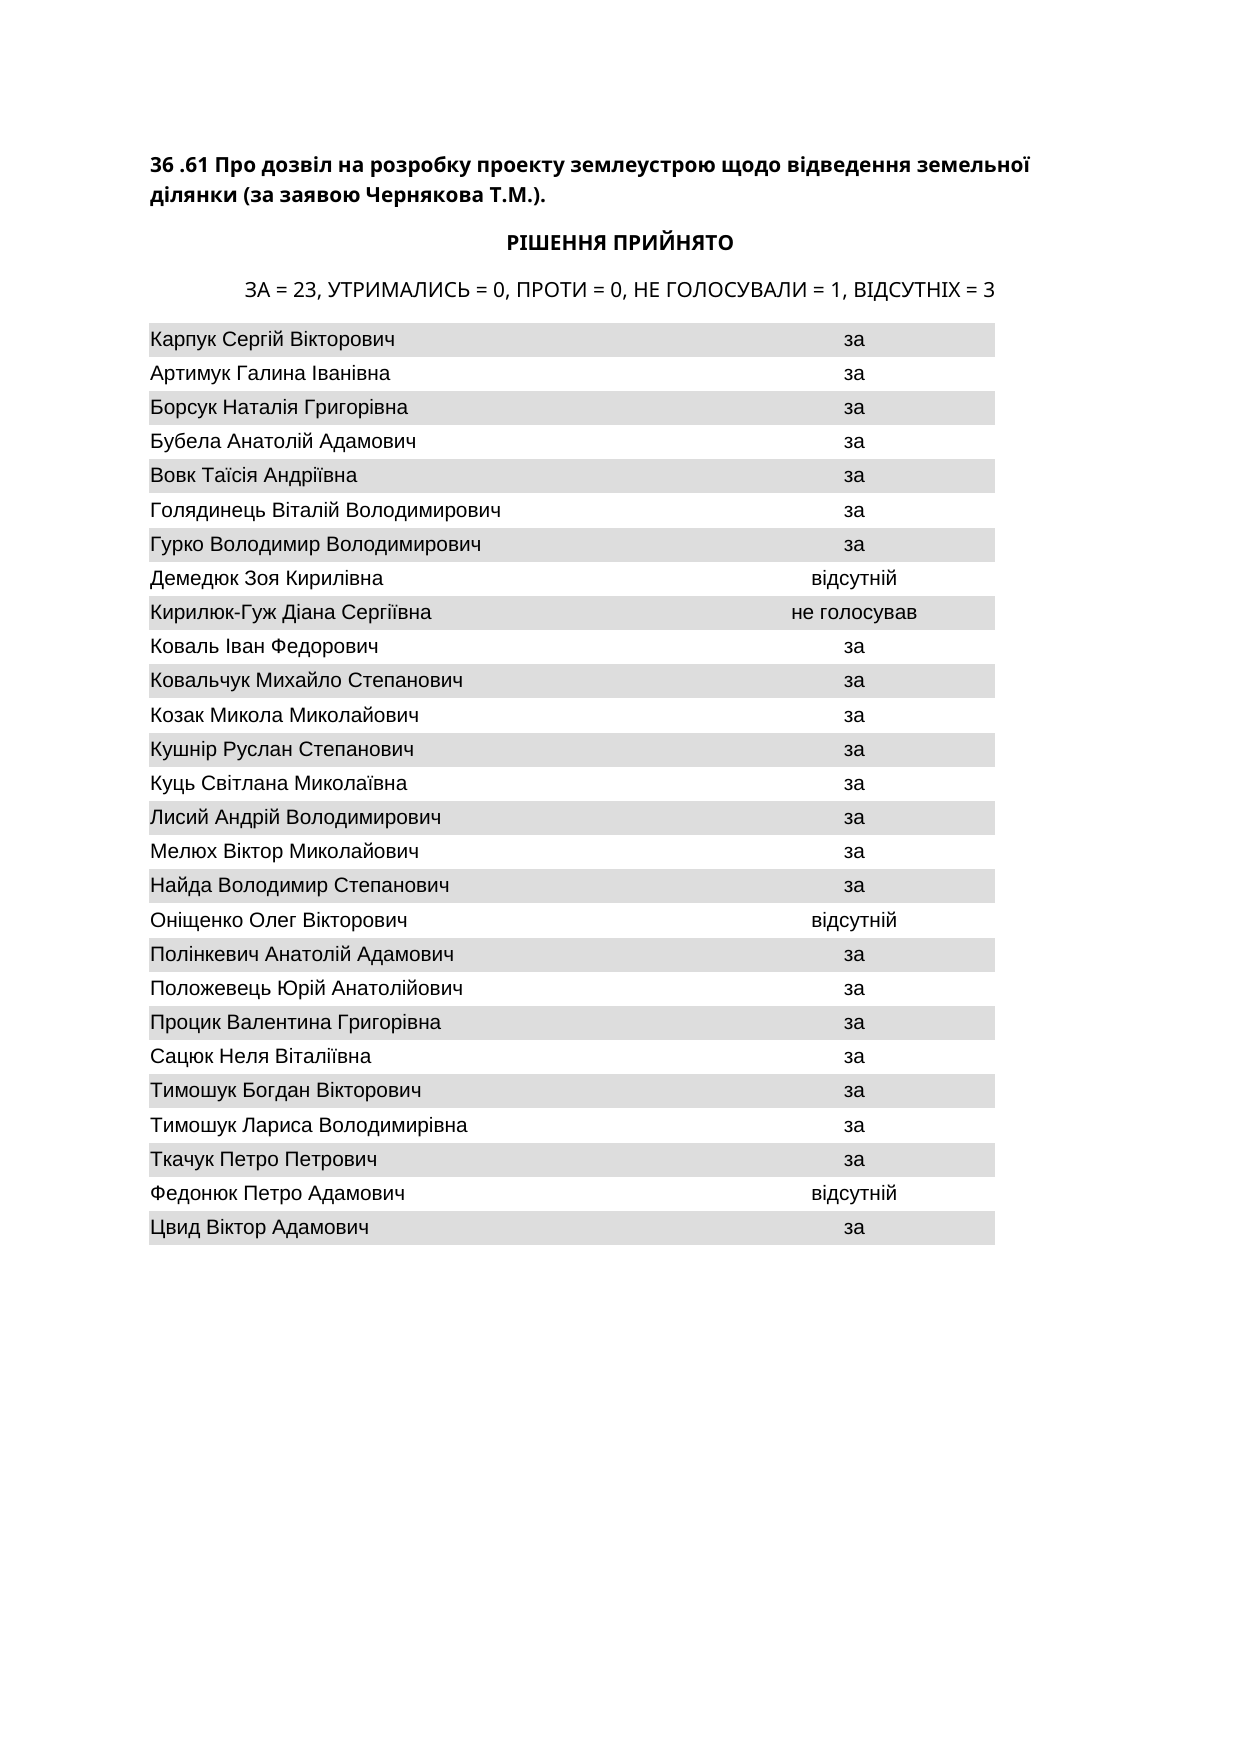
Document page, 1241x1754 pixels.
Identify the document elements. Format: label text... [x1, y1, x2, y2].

text 36 .61 Про дозвіл на розробку проекту землеустрою щодо відведення земельної ділянки (за заявою Чернякова Т.М.). [150, 150, 1090, 209]
table_cell Ковальчук Михайло Степанович [149, 664, 713, 698]
table_cell за [713, 493, 995, 527]
table_cell за [713, 1006, 995, 1040]
table_cell Вовк Таїсія Андріївна [149, 459, 713, 493]
table_cell не голосував [713, 596, 995, 630]
table_cell Кушнір Руслан Степанович [149, 733, 713, 767]
table_cell за [713, 1108, 995, 1142]
table_cell відсутній [713, 1177, 995, 1211]
table_cell Куць Світлана Миколаївна [149, 767, 713, 801]
table_cell за [713, 767, 995, 801]
table_cell за [713, 357, 995, 391]
table_cell Сацюк Неля Віталіївна [149, 1040, 713, 1074]
text ЗА = 23, УТРИМАЛИСЬ = 0, ПРОТИ = 0, НЕ ГОЛОСУВАЛИ = 1, ВІДСУТНІХ = 3 [150, 275, 1090, 304]
table_cell за [713, 972, 995, 1006]
table_cell Полінкевич Анатолій Адамович [149, 938, 713, 972]
table_cell Ткачук Петро Петрович [149, 1143, 713, 1177]
table_cell за [713, 1074, 995, 1108]
table_cell Тимошук Богдан Вікторович [149, 1074, 713, 1108]
table_cell Козак Микола Миколайович [149, 698, 713, 732]
table_cell Голядинець Віталій Володимирович [149, 493, 713, 527]
table_cell Бубела Анатолій Адамович [149, 425, 713, 459]
table_cell за [713, 1143, 995, 1177]
table_cell за [713, 1040, 995, 1074]
table_cell за [713, 391, 995, 425]
table_header Карпук Сергій Вікторович [149, 323, 713, 357]
table_cell за [713, 459, 995, 493]
table_cell за [713, 801, 995, 835]
table_cell за [713, 1211, 995, 1245]
table_cell Артимук Галина Іванівна [149, 357, 713, 391]
table_cell за [713, 938, 995, 972]
table_cell за [713, 664, 995, 698]
table_cell за [713, 835, 995, 869]
table_cell Положевець Юрій Анатолійович [149, 972, 713, 1006]
table_cell за [713, 869, 995, 903]
table_cell за [713, 630, 995, 664]
table_cell Найда Володимир Степанович [149, 869, 713, 903]
table_cell Оніщенко Олег Вікторович [149, 903, 713, 937]
table_cell Кирилюк-Гуж Діана Сергіївна [149, 596, 713, 630]
table_cell Цвид Віктор Адамович [149, 1211, 713, 1245]
table_cell за [713, 733, 995, 767]
table_cell Тимошук Лариса Володимирівна [149, 1108, 713, 1142]
table_cell Мелюх Віктор Миколайович [149, 835, 713, 869]
table_cell за [713, 528, 995, 562]
table_cell Коваль Іван Федорович [149, 630, 713, 664]
table_cell Процик Валентина Григорівна [149, 1006, 713, 1040]
table_cell Лисий Андрій Володимирович [149, 801, 713, 835]
table_cell Борсук Наталія Григорівна [149, 391, 713, 425]
table_cell Гурко Володимир Володимирович [149, 528, 713, 562]
table_cell Федонюк Петро Адамович [149, 1177, 713, 1211]
table_cell відсутній [713, 562, 995, 596]
table_cell відсутній [713, 903, 995, 937]
table_cell за [713, 698, 995, 732]
table_cell за [713, 425, 995, 459]
table_cell Демедюк Зоя Кирилівна [149, 562, 713, 596]
table_header за [713, 323, 995, 357]
text РІШЕННЯ ПРИЙНЯТО [150, 228, 1090, 256]
